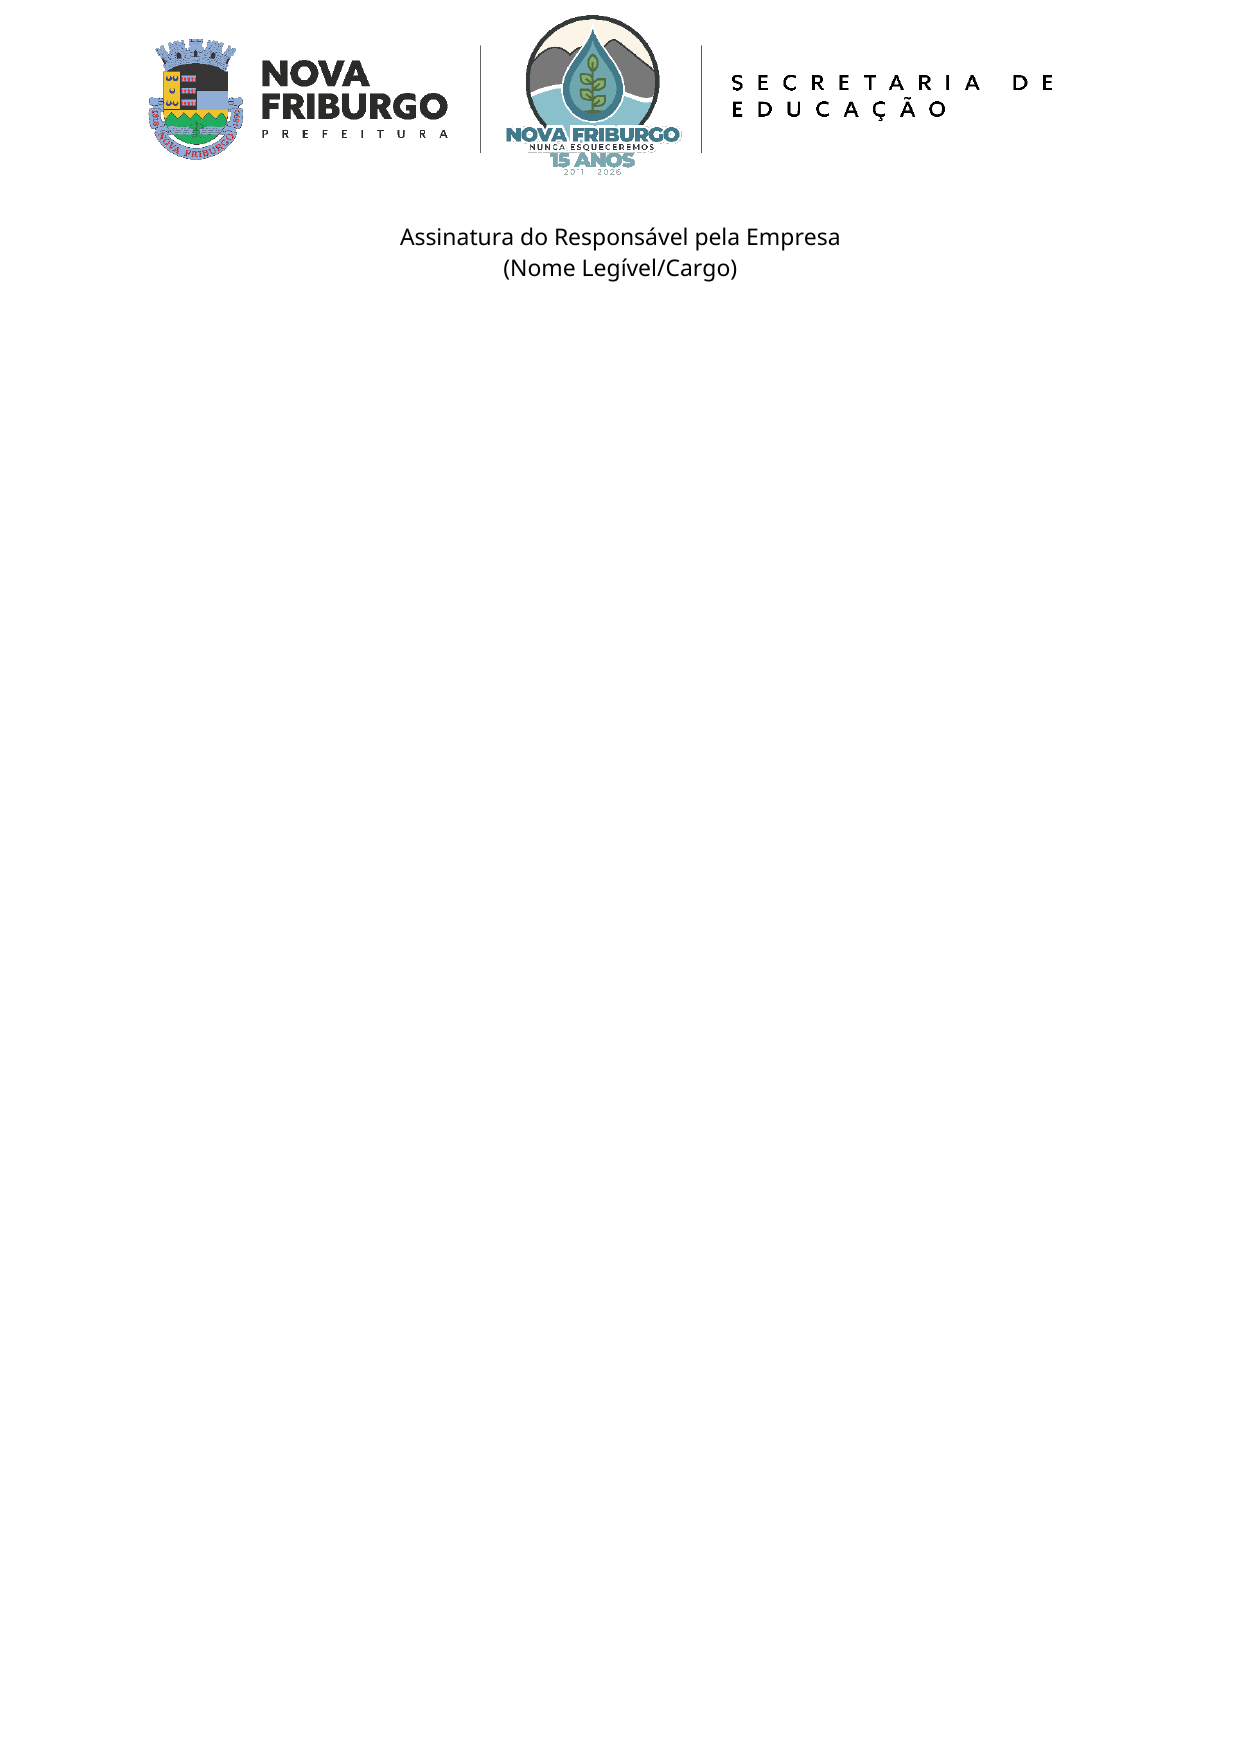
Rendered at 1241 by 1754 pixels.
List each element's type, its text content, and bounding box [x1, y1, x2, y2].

text (Nome Legível/Cargo) [148, 252, 1092, 283]
text Assinatura do Responsável pela Empresa [148, 221, 1092, 252]
picture [118, 0, 1079, 192]
